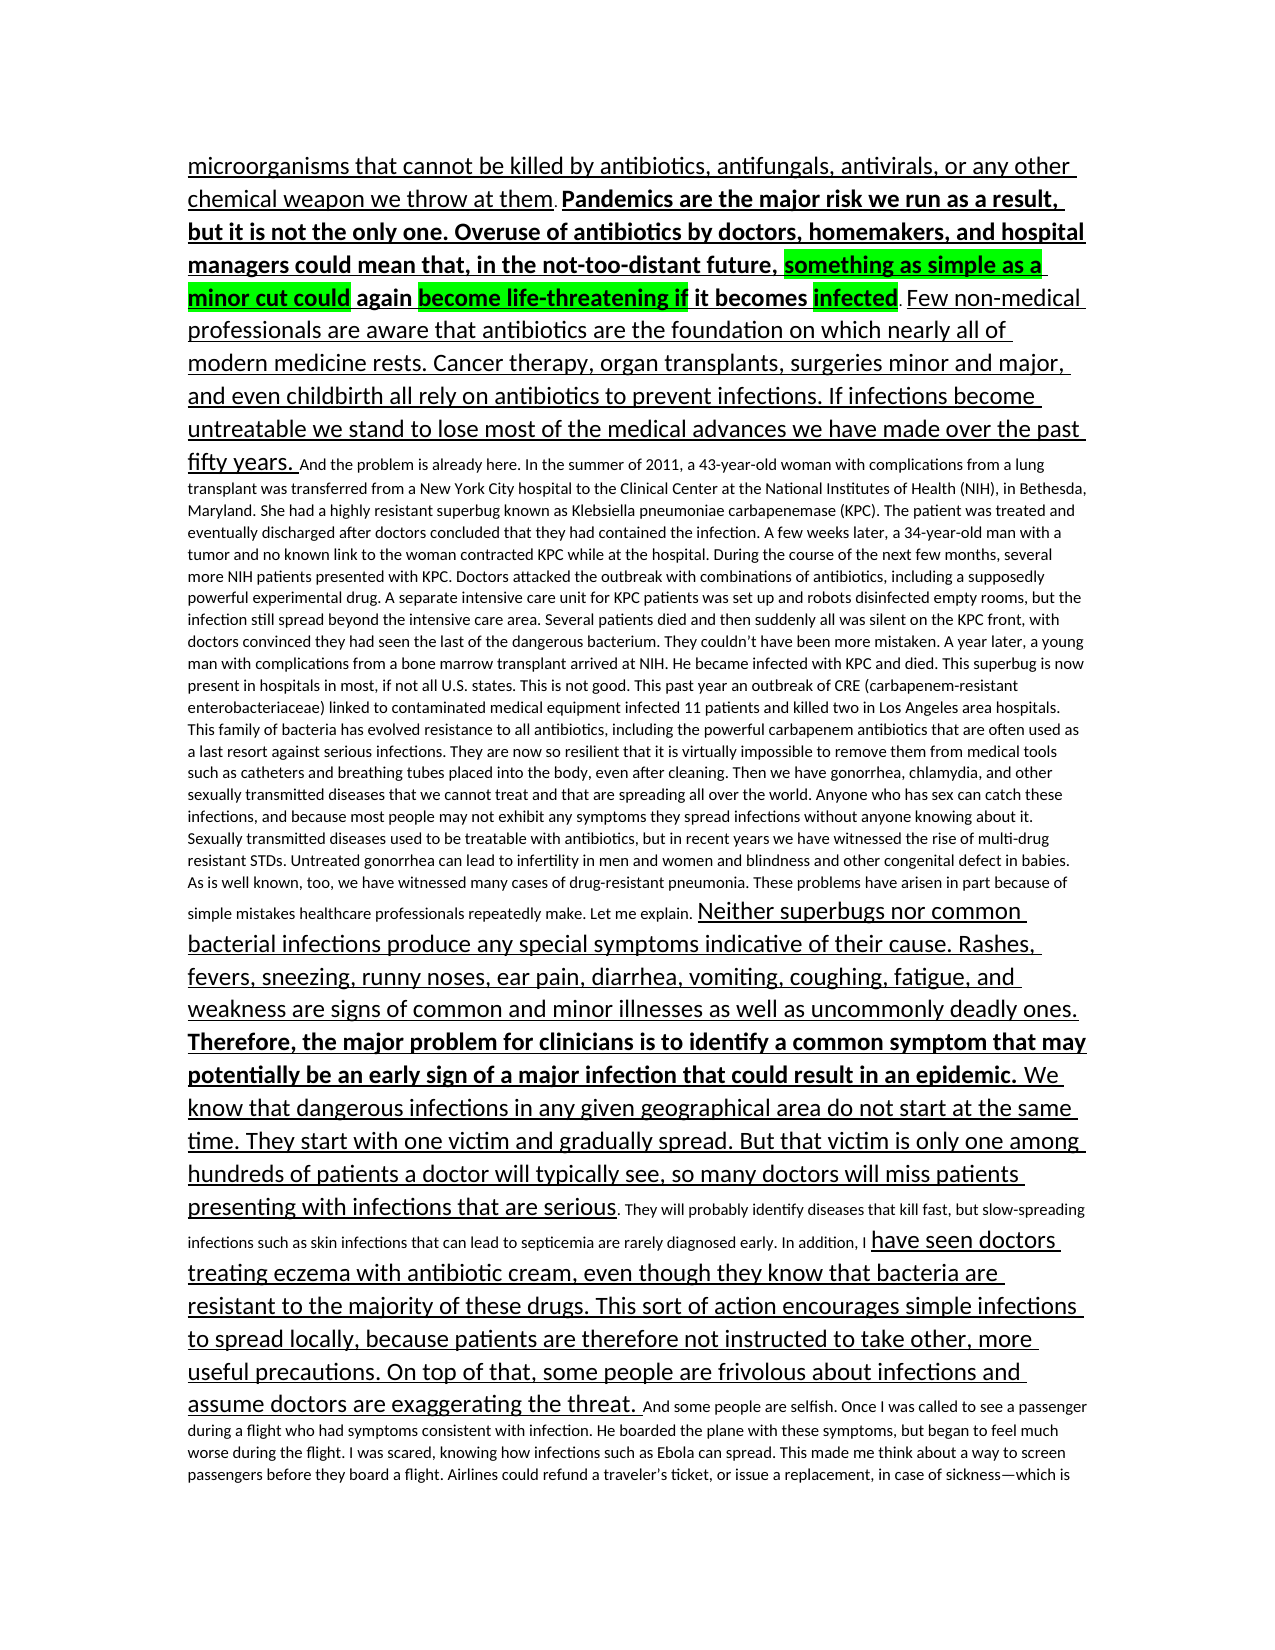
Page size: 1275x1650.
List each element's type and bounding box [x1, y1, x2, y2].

text [187, 150, 1087, 1053]
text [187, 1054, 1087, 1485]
